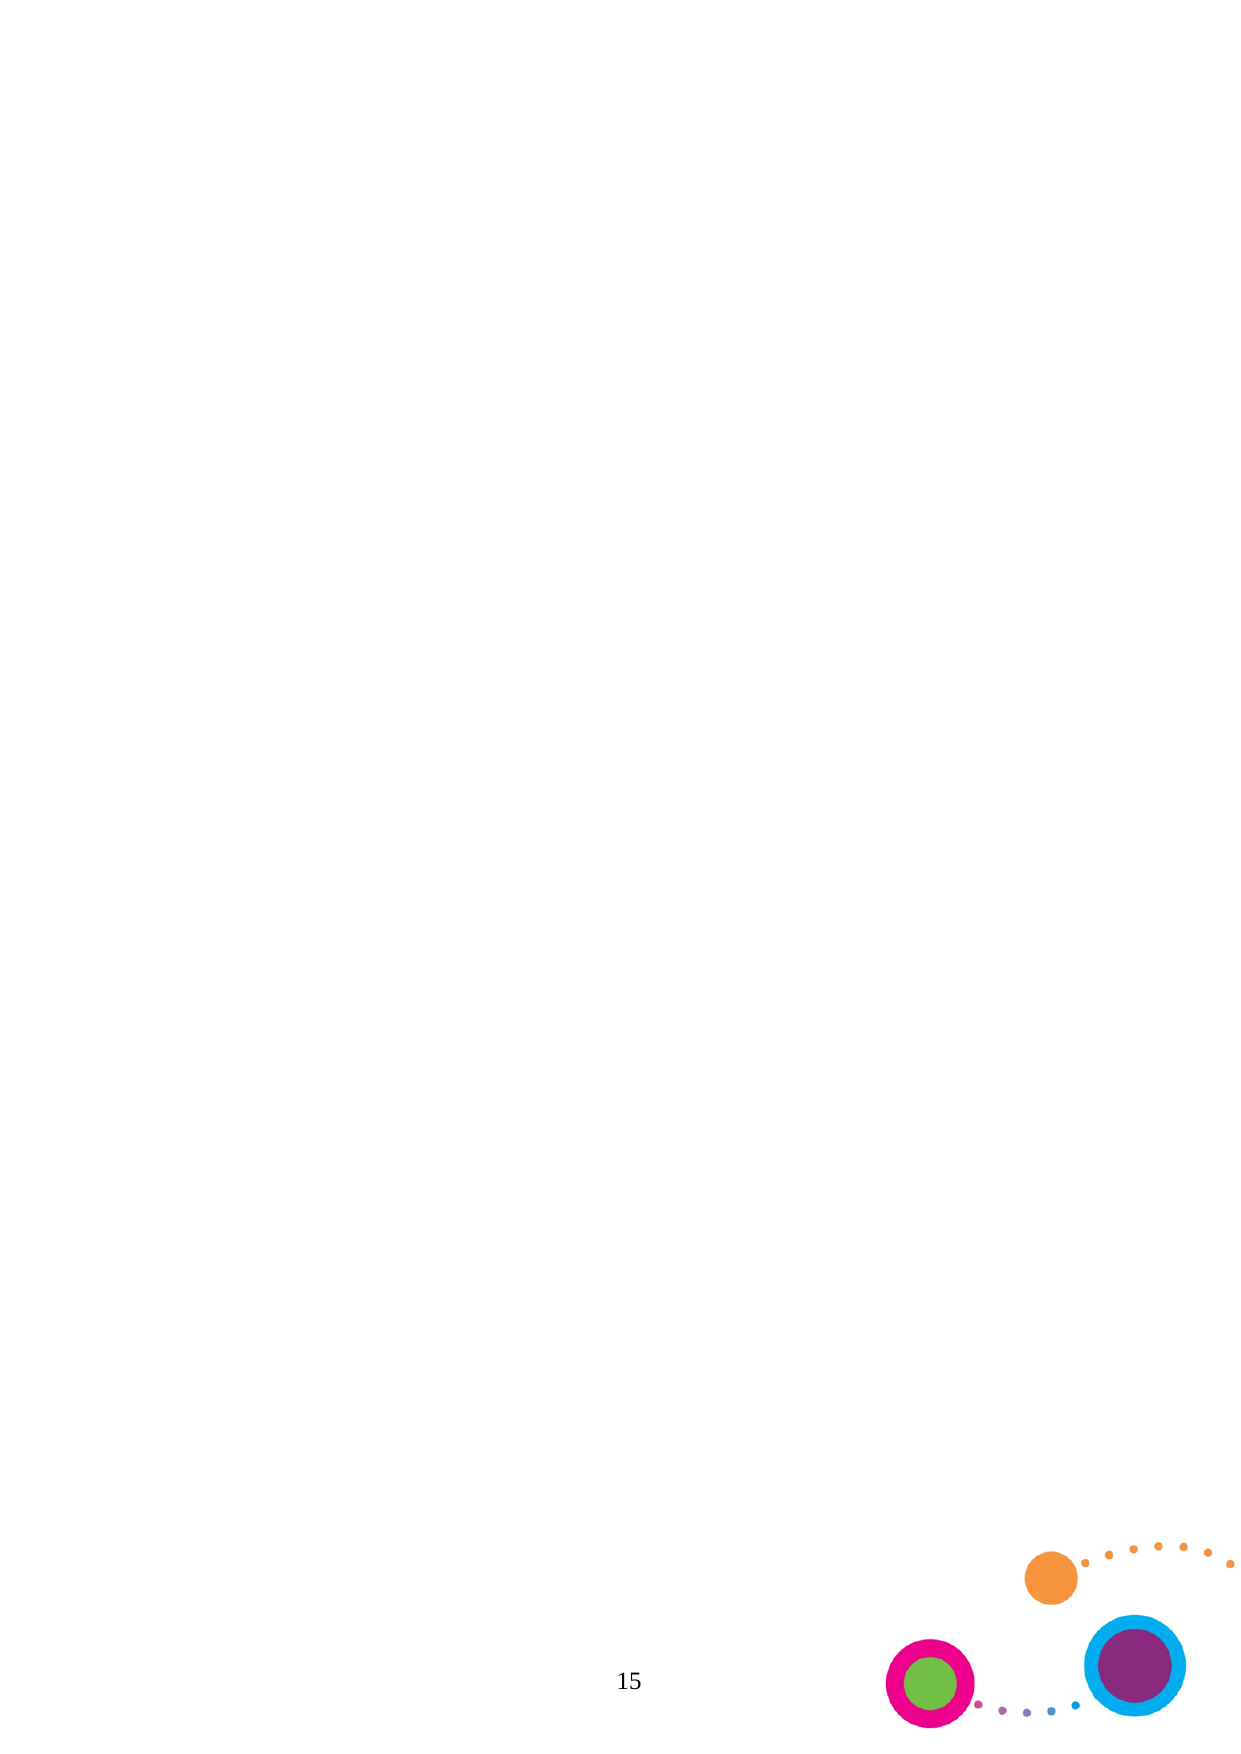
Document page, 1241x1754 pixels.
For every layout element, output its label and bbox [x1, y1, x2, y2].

picture [263, 1518, 1239, 1753]
